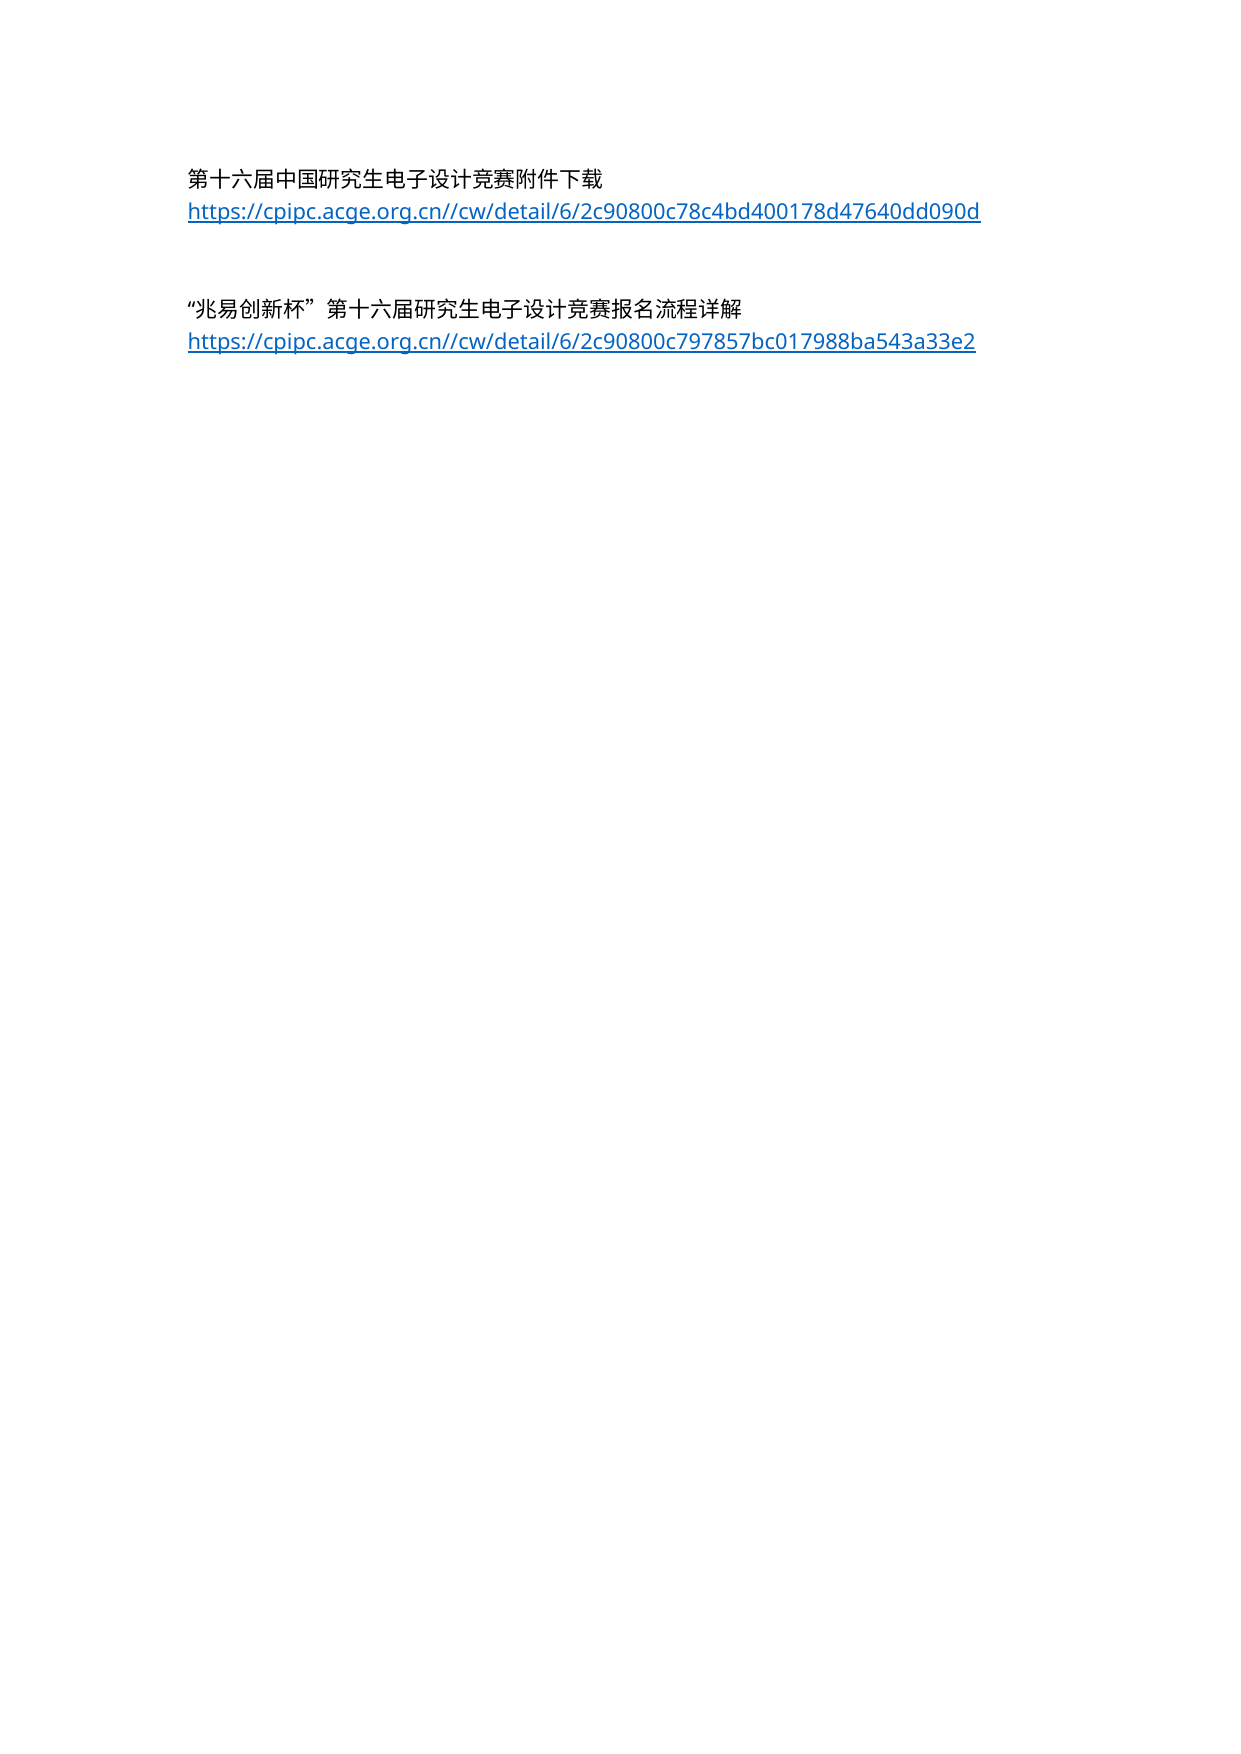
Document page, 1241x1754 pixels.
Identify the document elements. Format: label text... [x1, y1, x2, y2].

text https://cpipc.acge.org.cn//cw/detail/6/2c90800c797857bc017988ba543a33e2 [187, 324, 1053, 357]
text 第十六届中国研究生电子设计竞赛附件下载 [187, 162, 1053, 194]
text https://cpipc.acge.org.cn//cw/detail/6/2c90800c78c4bd400178d47640dd090d [187, 194, 1053, 227]
text “兆易创新杯”第十六届研究生电子设计竞赛报名流程详解 [187, 292, 1053, 324]
